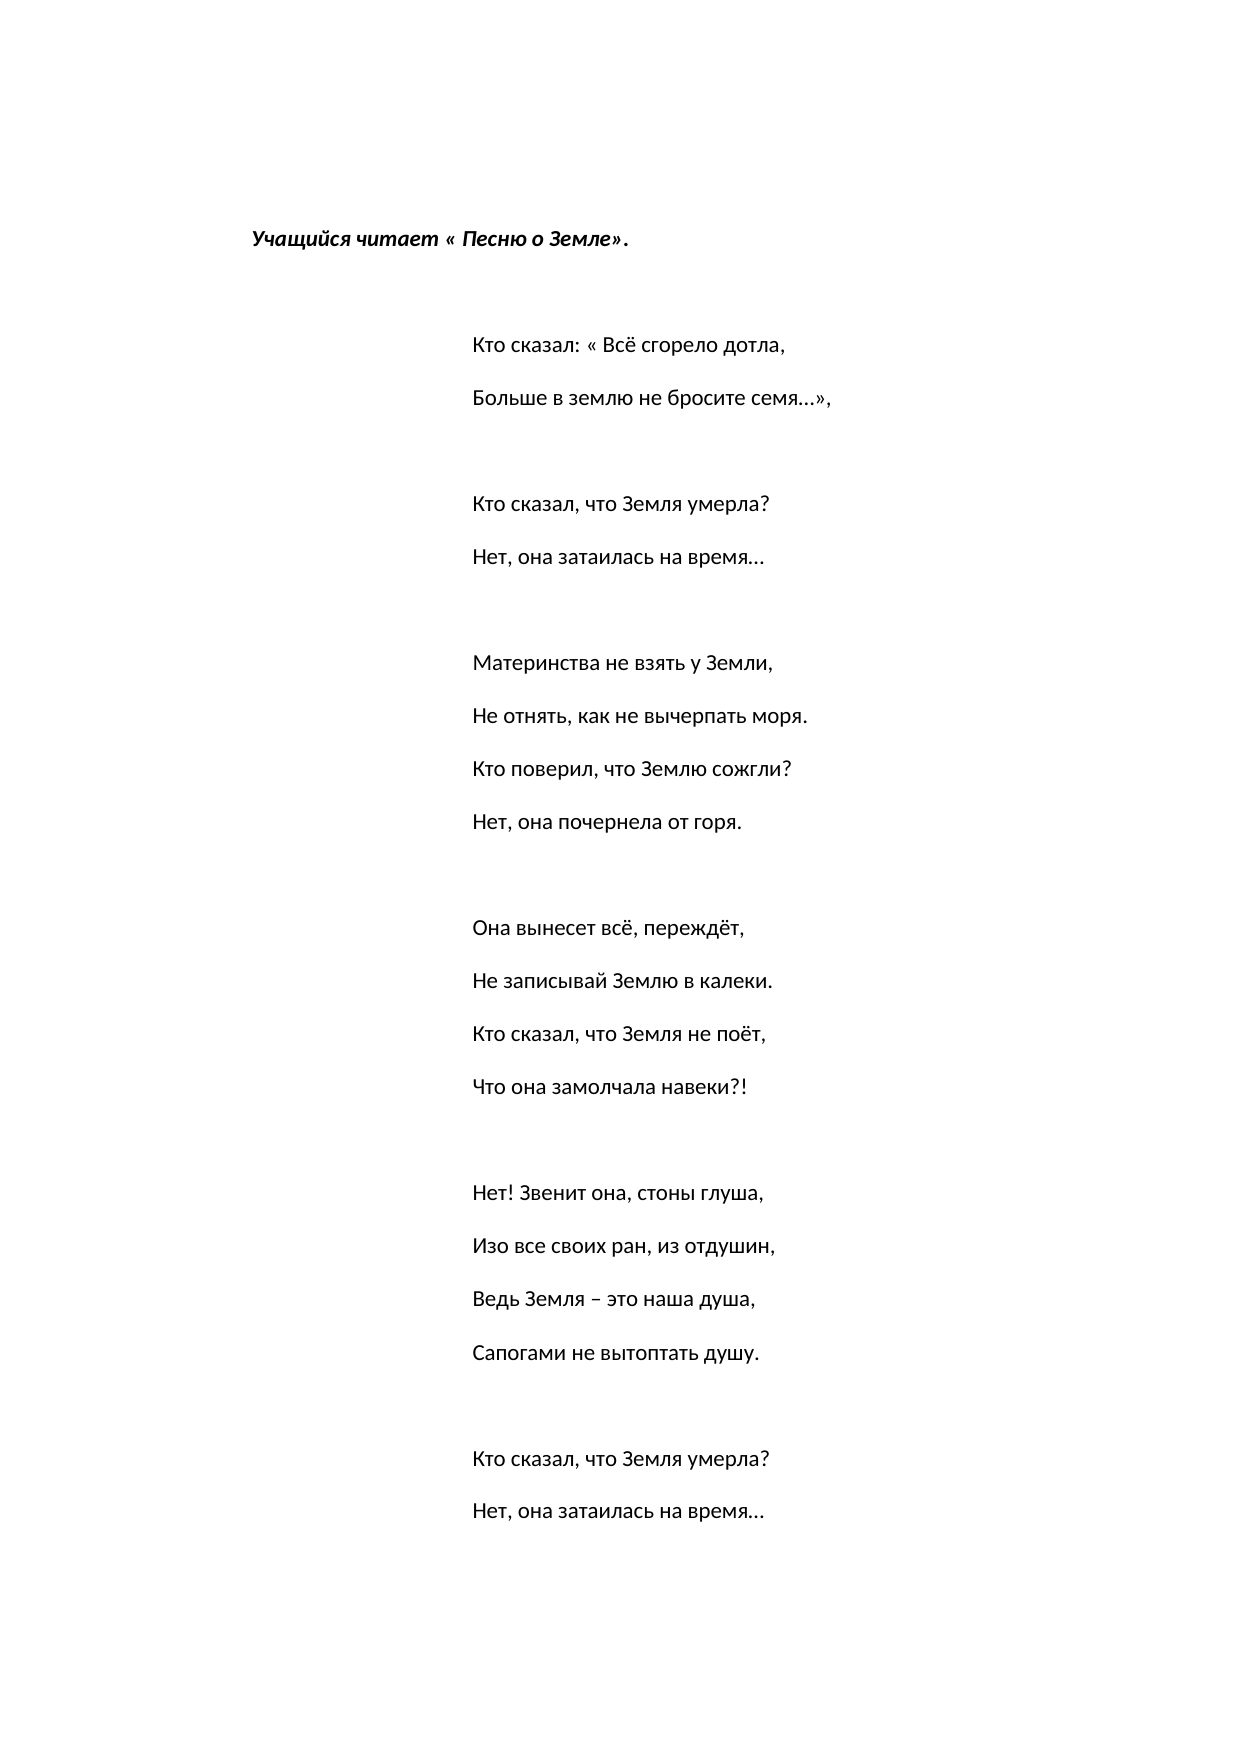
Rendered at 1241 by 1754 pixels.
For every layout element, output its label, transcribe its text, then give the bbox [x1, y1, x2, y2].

text Нет, она почернела от горя. [177, 807, 1152, 835]
text Больше в землю не бросите семя…», [177, 383, 1152, 411]
text Нет, она затаилась на время… [177, 1497, 1152, 1525]
text Кто сказал: « Всё сгорело дотла, [177, 330, 1152, 358]
text Материнства не взять у Земли, [177, 648, 1152, 676]
text Кто сказал, что Земля умерла? [177, 489, 1152, 517]
text Не записывай Землю в калеки. [177, 966, 1152, 994]
text Кто сказал, что Земля не поёт, [177, 1019, 1152, 1047]
text Она вынесет всё, переждёт, [177, 913, 1152, 941]
text Кто поверил, что Землю сожгли? [177, 754, 1152, 782]
text Кто сказал, что Земля умерла? [177, 1444, 1152, 1472]
text Нет! Звенит она, стоны глуша, [177, 1178, 1152, 1207]
text Ведь Земля – это наша душа, [177, 1284, 1152, 1313]
text Сапогами не вытоптать душу. [177, 1338, 1152, 1366]
text Изо все своих ран, из отдушин, [177, 1232, 1152, 1259]
text Что она замолчала навеки?! [177, 1072, 1152, 1101]
text Учащийся читает « Песню о Земле». [177, 224, 1152, 252]
text Не отнять, как не вычерпать моря. [177, 701, 1152, 729]
text Нет, она затаилась на время… [177, 542, 1152, 570]
